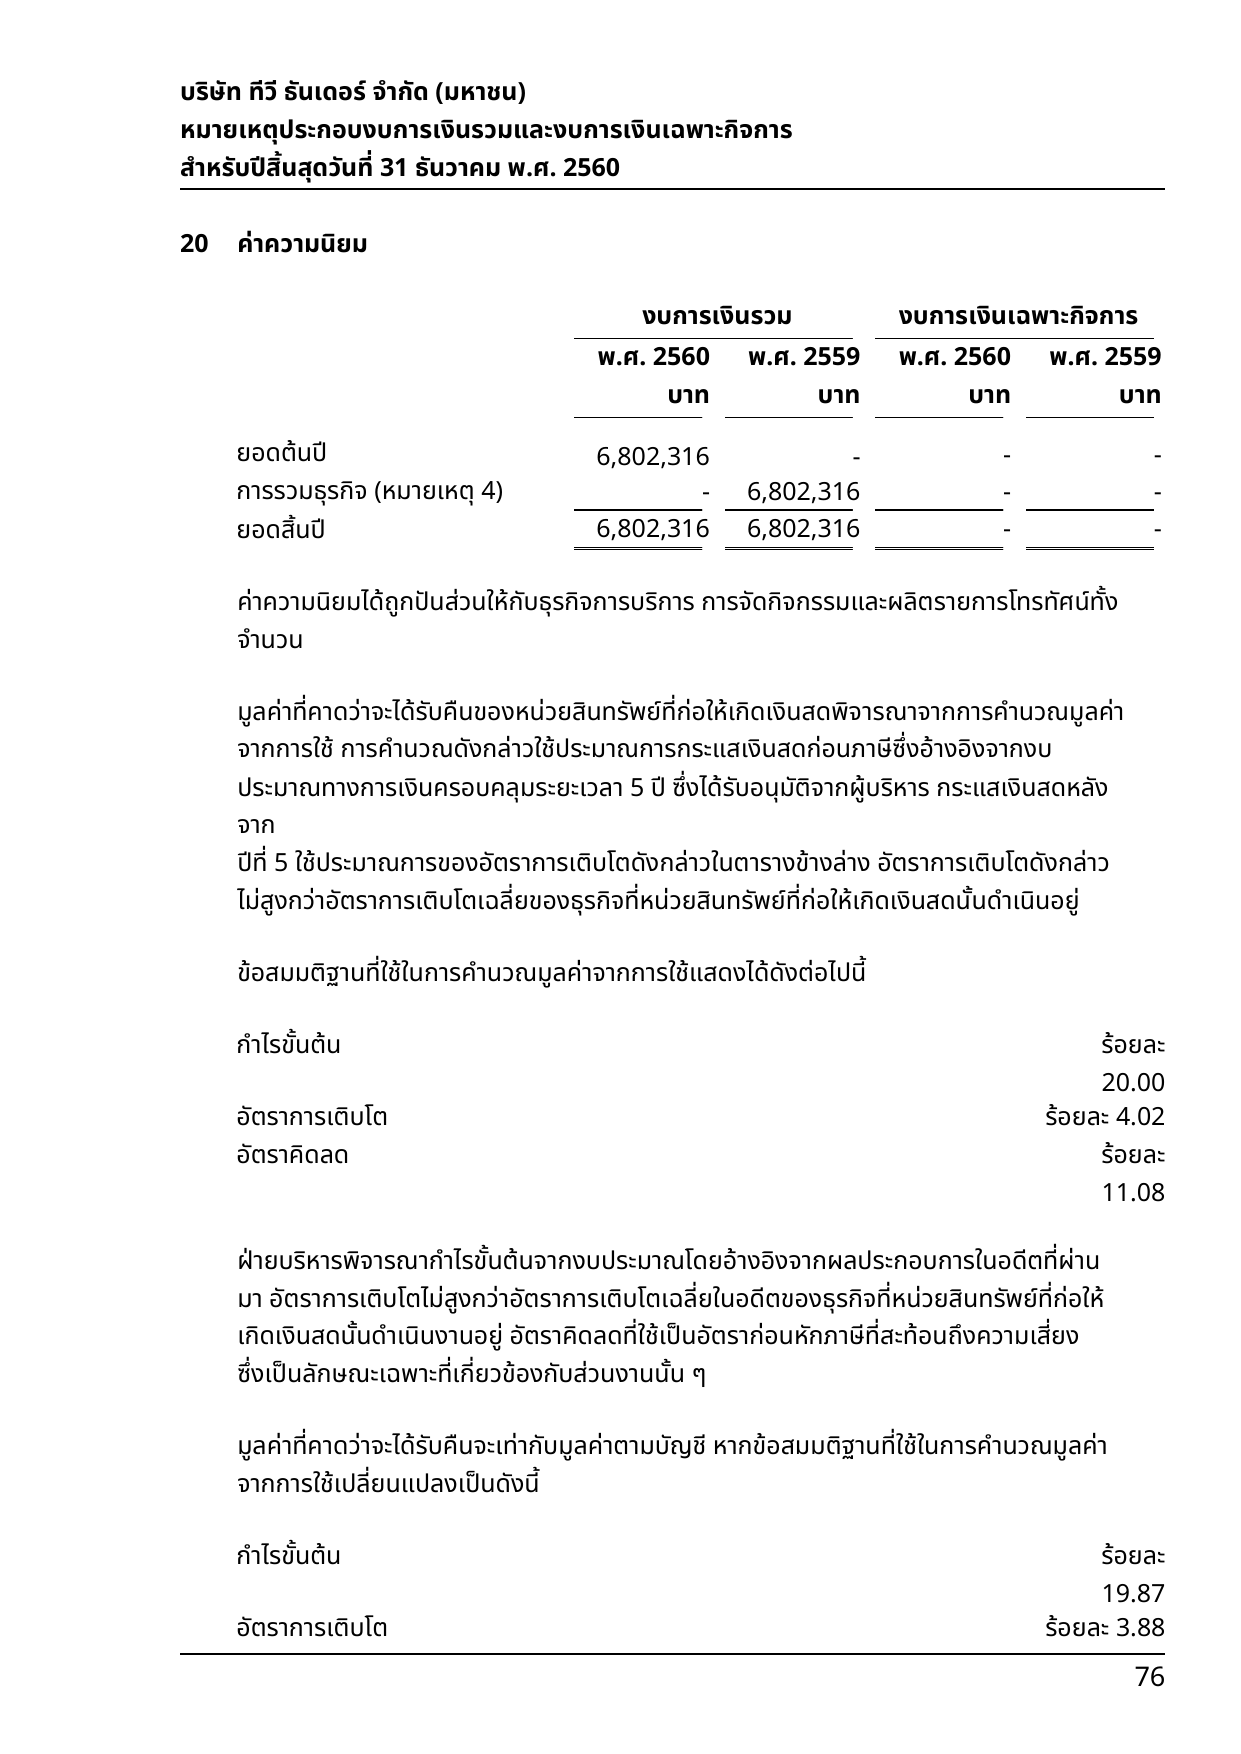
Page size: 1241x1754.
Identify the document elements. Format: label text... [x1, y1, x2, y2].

text ข้อสมมติฐานที่ใช้ในการคำนวณมูลค่าจากการใช้แสดงได้ดังต่อไปนี้ [237, 955, 1125, 993]
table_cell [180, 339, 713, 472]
text ฝ่ายบริหารพิจารณากำไรขั้นต้นจากงบประมาณโดยอ้างอิงจากผลประกอบการในอดีตที่ผ่านมา อัตราการเติบโตไม่สูงกว่าอัตราการเติบโตเฉลี่ยในอดีตของธุรกิจที่หน่วยสินทรัพย์ที่ก่อให้เกิดเงินสดนั้นดำเนินงานอยู่ อัตราคิดลดที่ใช้เป็นอัตราก่อนหักภาษีที่สะท้อนถึงความเสี่ยง ซึ่งเป็นลักษณะเฉพาะที่เกี่ยวข้องกับส่วนงานนั้น ๆ [237, 1243, 1125, 1394]
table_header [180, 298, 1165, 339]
text มูลค่าที่คาดว่าจะได้รับคืนของหน่วยสินทรัพย์ที่ก่อให้เกิดเงินสดพิจารณาจากการคำนวณมูลค่าจากการใช้ การคำนวณดังกล่าวใช้ประมาณการกระแสเงินสดก่อนภาษีซึ่งอ้างอิงจากงบประมาณทางการเงินครอบคลุมระยะเวลา 5 ปี ซึ่งได้รับอนุมัติจากผู้บริหาร กระแสเงินสดหลังจาก ปีที่ 5 ใช้ประมาณการของอัตราการเติบโตดังกล่าวในตารางข้างล่าง อัตราการเติบโตดังกล่าวไม่สูงกว่าอัตราการเติบโตเฉลี่ยของธุรกิจที่หน่วยสินทรัพย์ที่ก่อให้เกิดเงินสดนั้นดำเนินอยู่ [237, 693, 1125, 921]
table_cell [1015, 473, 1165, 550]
text ค่าความนิยมได้ถูกปันส่วนให้กับธุรกิจการบริการ การจัดกิจกรรมและผลิตรายการโทรทัศน์ทั้งจำนวน [237, 584, 1125, 659]
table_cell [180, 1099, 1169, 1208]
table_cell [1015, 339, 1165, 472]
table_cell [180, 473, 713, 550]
text 20 ค่าความนิยม [180, 226, 1125, 264]
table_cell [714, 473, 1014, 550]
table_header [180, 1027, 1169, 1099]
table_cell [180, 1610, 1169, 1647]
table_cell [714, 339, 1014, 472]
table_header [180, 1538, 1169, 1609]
text มูลค่าที่คาดว่าจะได้รับคืนจะเท่ากับมูลค่าตามบัญชี หากข้อสมมติฐานที่ใช้ในการคำนวณมูลค่าจากการใช้เปลี่ยนแปลงเป็นดังนี้ [237, 1428, 1125, 1503]
